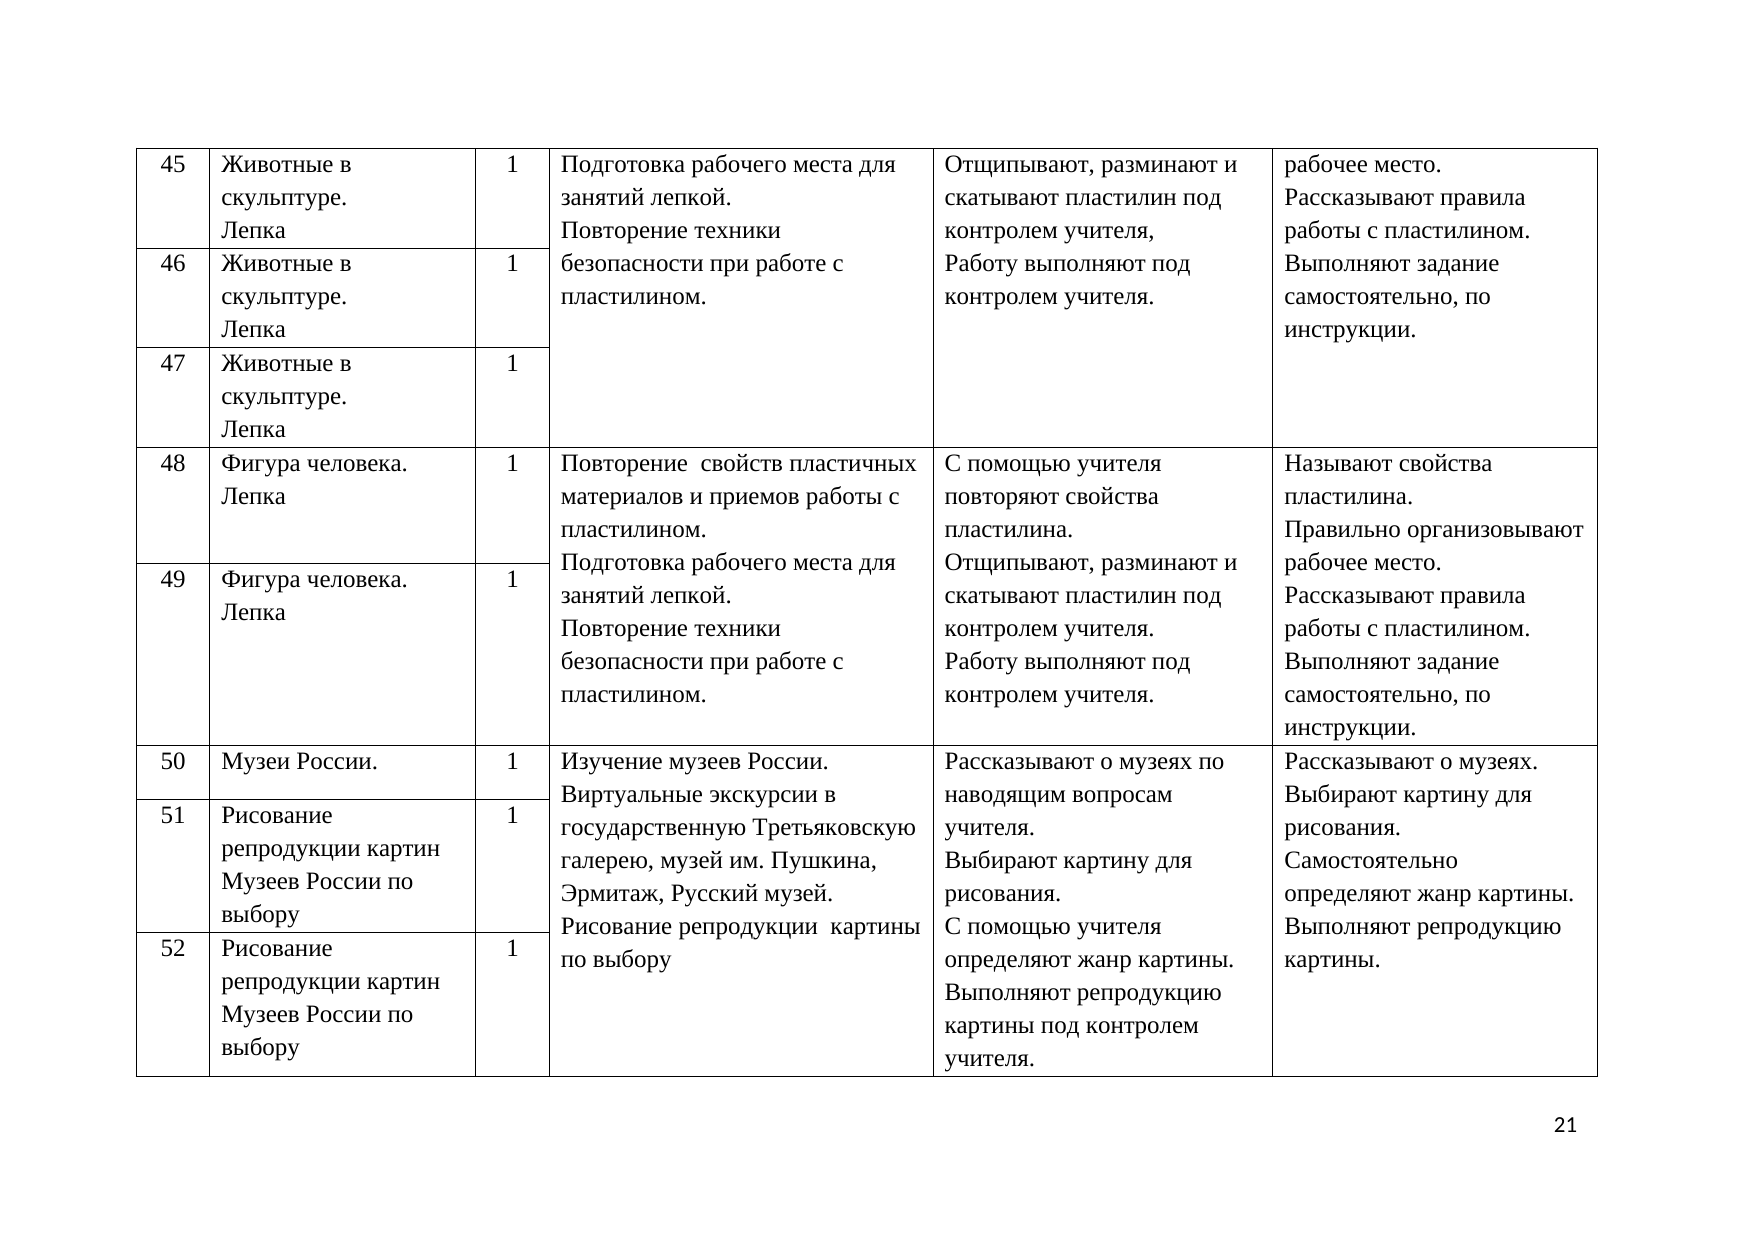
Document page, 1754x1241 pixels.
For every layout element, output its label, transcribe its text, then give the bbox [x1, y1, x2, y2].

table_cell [550, 149, 933, 447]
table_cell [934, 746, 1272, 1076]
table_cell 1 [476, 800, 549, 932]
table_cell 50 [137, 746, 209, 799]
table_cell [1273, 746, 1597, 1076]
table_cell 1 [476, 348, 549, 447]
table_cell 52 [137, 933, 209, 1076]
table_cell Животные в скульптуре. Лепка [210, 348, 475, 447]
table_cell Фигура человека. Лепка [210, 564, 475, 745]
table_cell 45 [137, 149, 209, 247]
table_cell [210, 149, 475, 247]
table_cell 1 [476, 448, 549, 563]
table_cell Музеи России. [210, 746, 475, 799]
table_cell С помощью учителя повторяют свойства пластилина. Отщипывают, разминают и скатывают пластилин под контролем учителя. Работу выполняют под контролем учителя. [934, 448, 1272, 745]
table_cell 46 [137, 249, 209, 347]
table_cell 1 [476, 746, 549, 799]
table_cell 48 [137, 448, 209, 563]
table_cell 49 [137, 564, 209, 745]
table_cell 51 [137, 800, 209, 932]
table_cell 1 [476, 149, 549, 247]
table_cell Животные в скульптуре. Лепка [210, 249, 475, 347]
table_cell 1 [476, 933, 549, 1076]
table_cell 1 [476, 564, 549, 745]
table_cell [1273, 149, 1597, 447]
table_cell Рисование репродукции картин Музеев России по выбору [210, 800, 475, 932]
table_cell Рисование репродукции картин Музеев России по выбору [210, 933, 475, 1076]
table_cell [934, 149, 1272, 447]
table_cell Фигура человека. Лепка [210, 448, 475, 563]
table_cell Изучение музеев России. Виртуальные экскурсии в государственную Третьяковскую галерею, музей им. Пушкина, Эрмитаж, Русский музей. Рисование репродукции картины по выбору [550, 746, 933, 1076]
table_cell 1 [476, 249, 549, 347]
table_cell 47 [137, 348, 209, 447]
